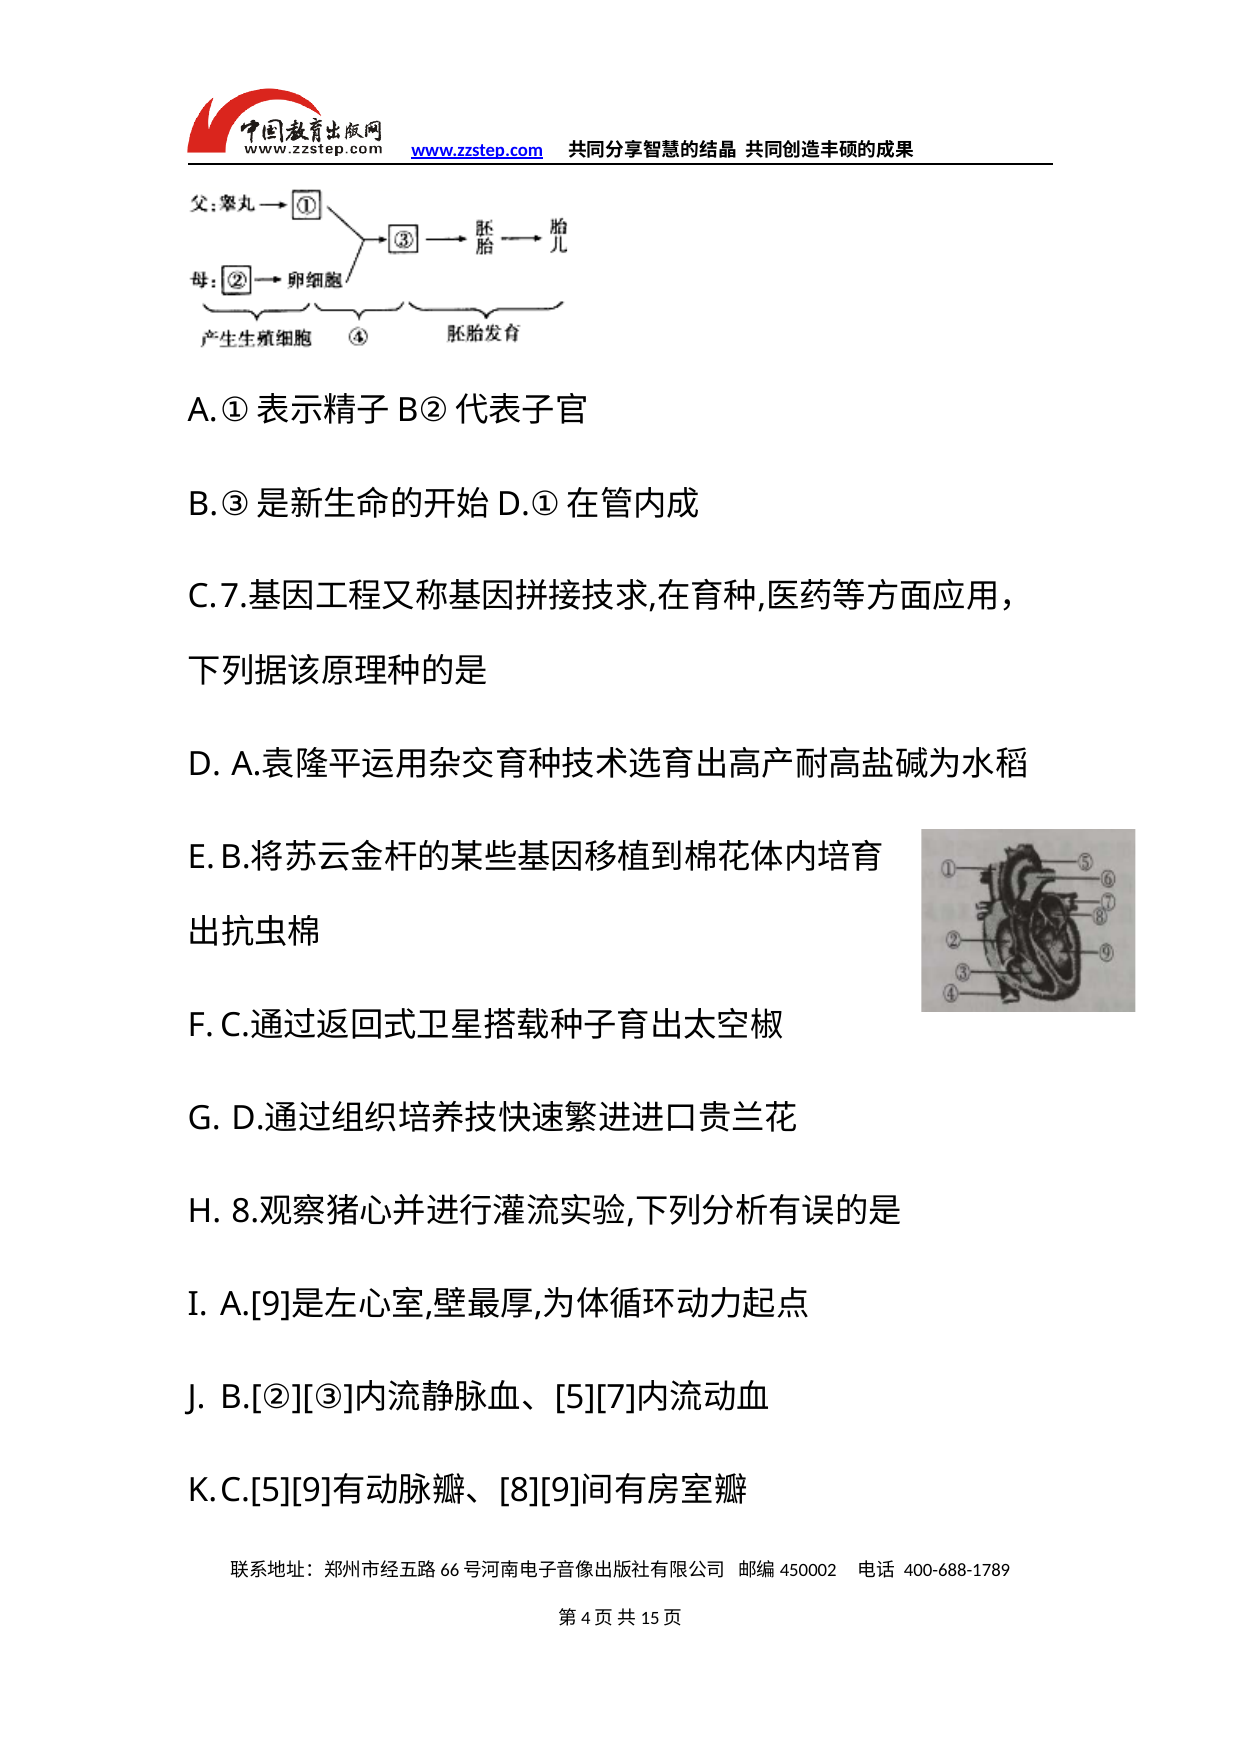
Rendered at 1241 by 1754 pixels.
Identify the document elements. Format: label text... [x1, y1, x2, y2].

list ③是新生命的开始D.①在管内成 [187, 468, 1053, 533]
picture [187, 187, 568, 349]
list A.袁隆平运用杂交育种技术选育出高产耐高盐碱为水稻 [187, 729, 1053, 794]
picture [187, 88, 382, 156]
picture [921, 829, 1136, 1011]
list B.将苏云金杆的某些基因移植到棉花体内培育出抗虫棉 [187, 822, 1053, 961]
list C.[5][9]有动脉瓣、[8][9]间有房室瓣 [187, 1454, 1053, 1519]
list B.[②][③]内流静脉血、[5][7]内流动血[来~源:&zzstep.co#m@^] [187, 1362, 1053, 1427]
list A.[9]是左心室,壁最厚,为体循环动力起点 [187, 1268, 1053, 1333]
list D.通过组织培养技快速繁进进口贵兰花 [187, 1082, 1053, 1147]
list 8.观察猪心并进行灌流实验,下列分析有误的是 [187, 1176, 1053, 1241]
list 7.基因工程又称基因拼接技求,在育种,医药等方面应用，下列据该原理种的是 [187, 561, 1053, 701]
list C.通过返回式卫星搭载种子育出太空椒[来*@源:中国教育出版%#网&] [187, 989, 1053, 1054]
list ①表示精子B②代表子官[来源@*:中国~教育出#&版网] [187, 375, 1053, 440]
